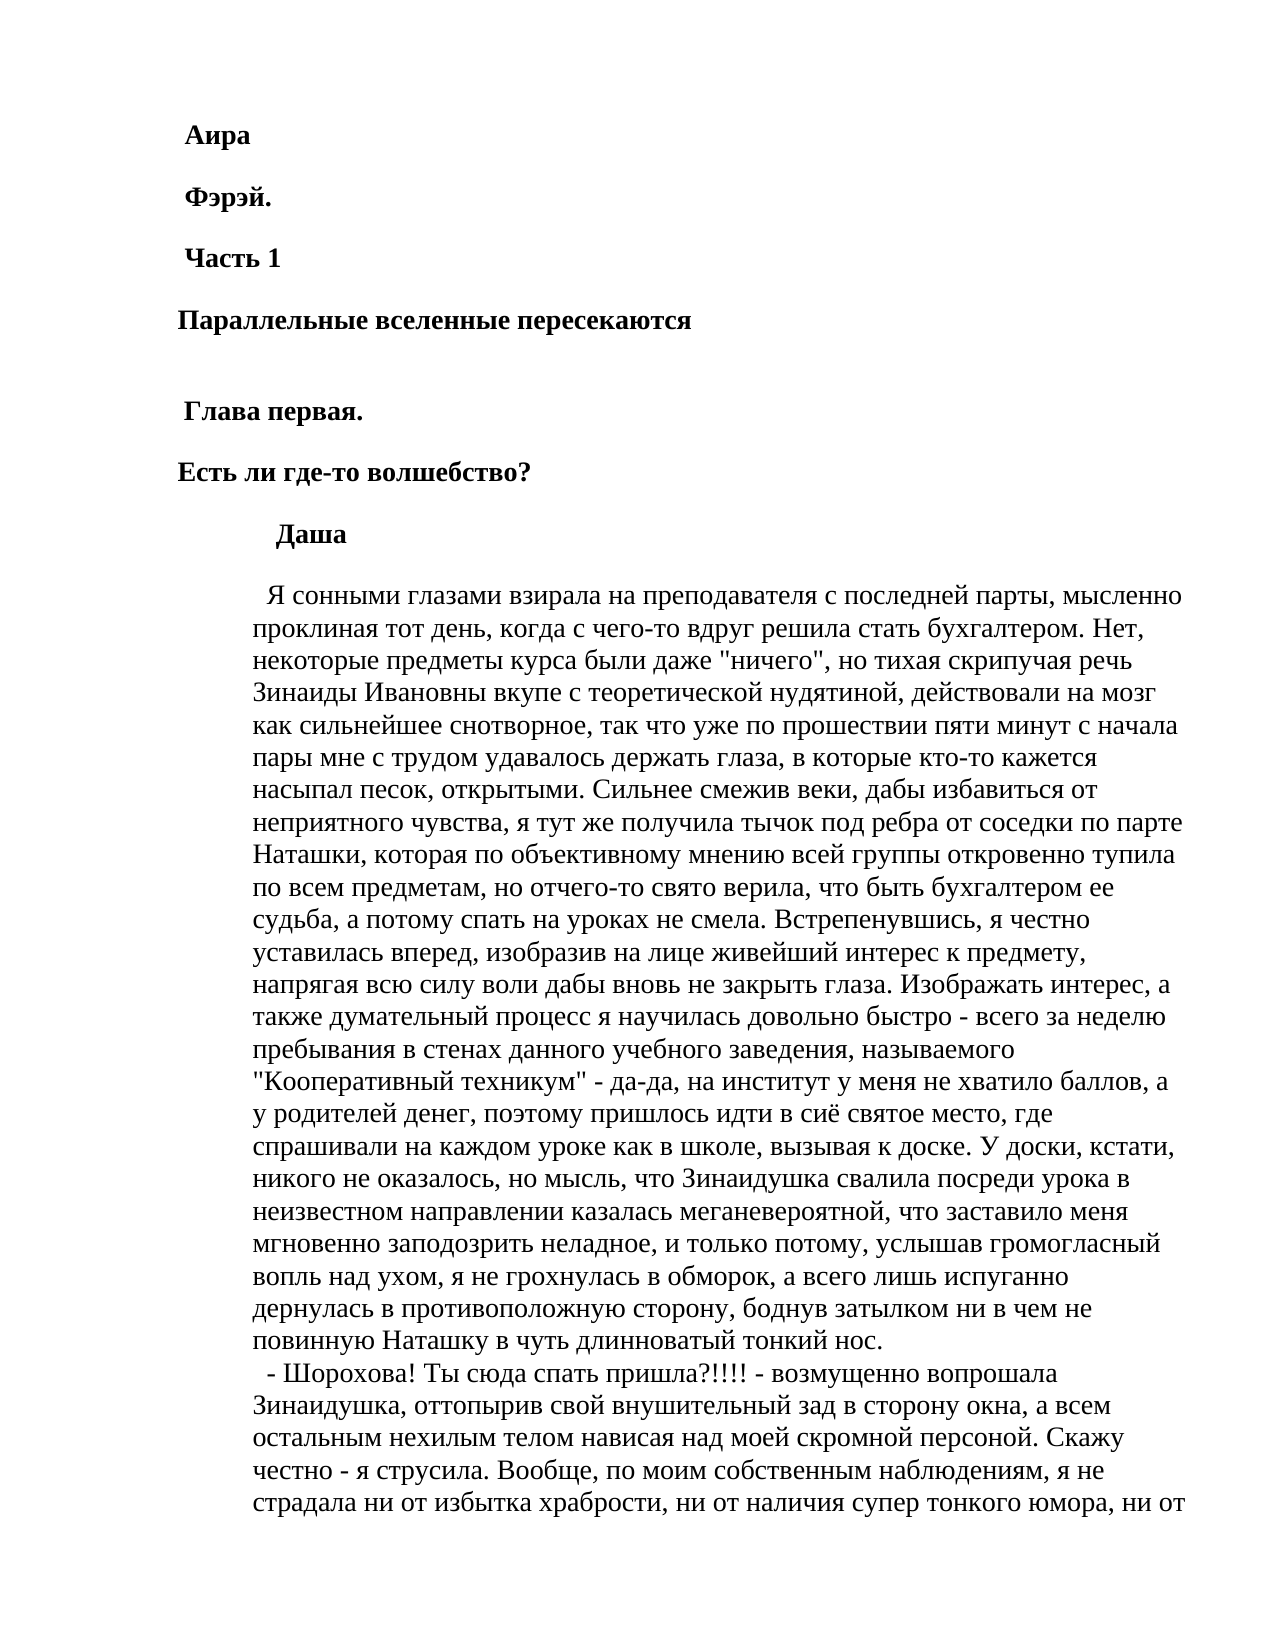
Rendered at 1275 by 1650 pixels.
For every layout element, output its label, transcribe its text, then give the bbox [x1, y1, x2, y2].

subtitle Параллельные вселенные пересекаются [177, 303, 1186, 335]
subtitle Часть 1 [177, 241, 1186, 274]
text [252, 1356, 1186, 1518]
subtitle Фэрэй. [177, 180, 1186, 212]
subtitle Есть ли где-то волшебство? [177, 455, 1186, 487]
subtitle Глава первая. [177, 393, 1186, 426]
text Я сонными глазами взирала на преподавателя с последней парты, мысленно проклиная тот день, когда с чего-то вдруг решила стать бухгалтером. Нет, некоторые предметы курса были даже "ничего", но тихая скрипучая речь Зинаиды Ивановны вкупе с теоретической нудятиной, действовали на мозг как сильнейшее снотворное, так что уже по прошествии пяти минут с начала пары мне с трудом удавалось держать глаза, в которые кто-то кажется насыпал песок, открытыми. Сильнее смежив веки, дабы избавиться от неприятного чувства, я тут же получила тычок под ребра от соседки по парте Наташки, которая по объективному мнению всей группы откровенно тупила по всем предметам, но отчего-то свято верила, что быть бухгалтером ее судьба, а потому спать на уроках не смела. Встрепенувшись, я честно уставилась вперед, изобразив на лице живейший интерес к предмету, напрягая всю силу воли дабы вновь не закрыть глаза. Изображать интерес, а также думательный процесс я научилась довольно быстро - всего за неделю пребывания в стенах данного учебного заведения, называемого "Кооперативный техникум" - да-да, на институт у меня не хватило баллов, а у родителей денег, поэтому пришлось идти в сиё святое место, где спрашивали на каждом уроке как в школе, вызывая к доске. У доски, кстати, никого не оказалось, но мысль, что Зинаидушка свалила посреди урока в неизвестном направлении казалась меганевероятной, что заставило меня мгновенно заподозрить неладное, и только потому, услышав громогласный вопль над ухом, я не грохнулась в обморок, а всего лишь испуганно дернулась в противоположную сторону, боднув затылком ни в чем не повинную Наташку в чуть длинноватый тонкий нос. [252, 578, 1186, 1356]
subtitle Даша [177, 517, 1186, 549]
subtitle Аира [177, 118, 1186, 151]
